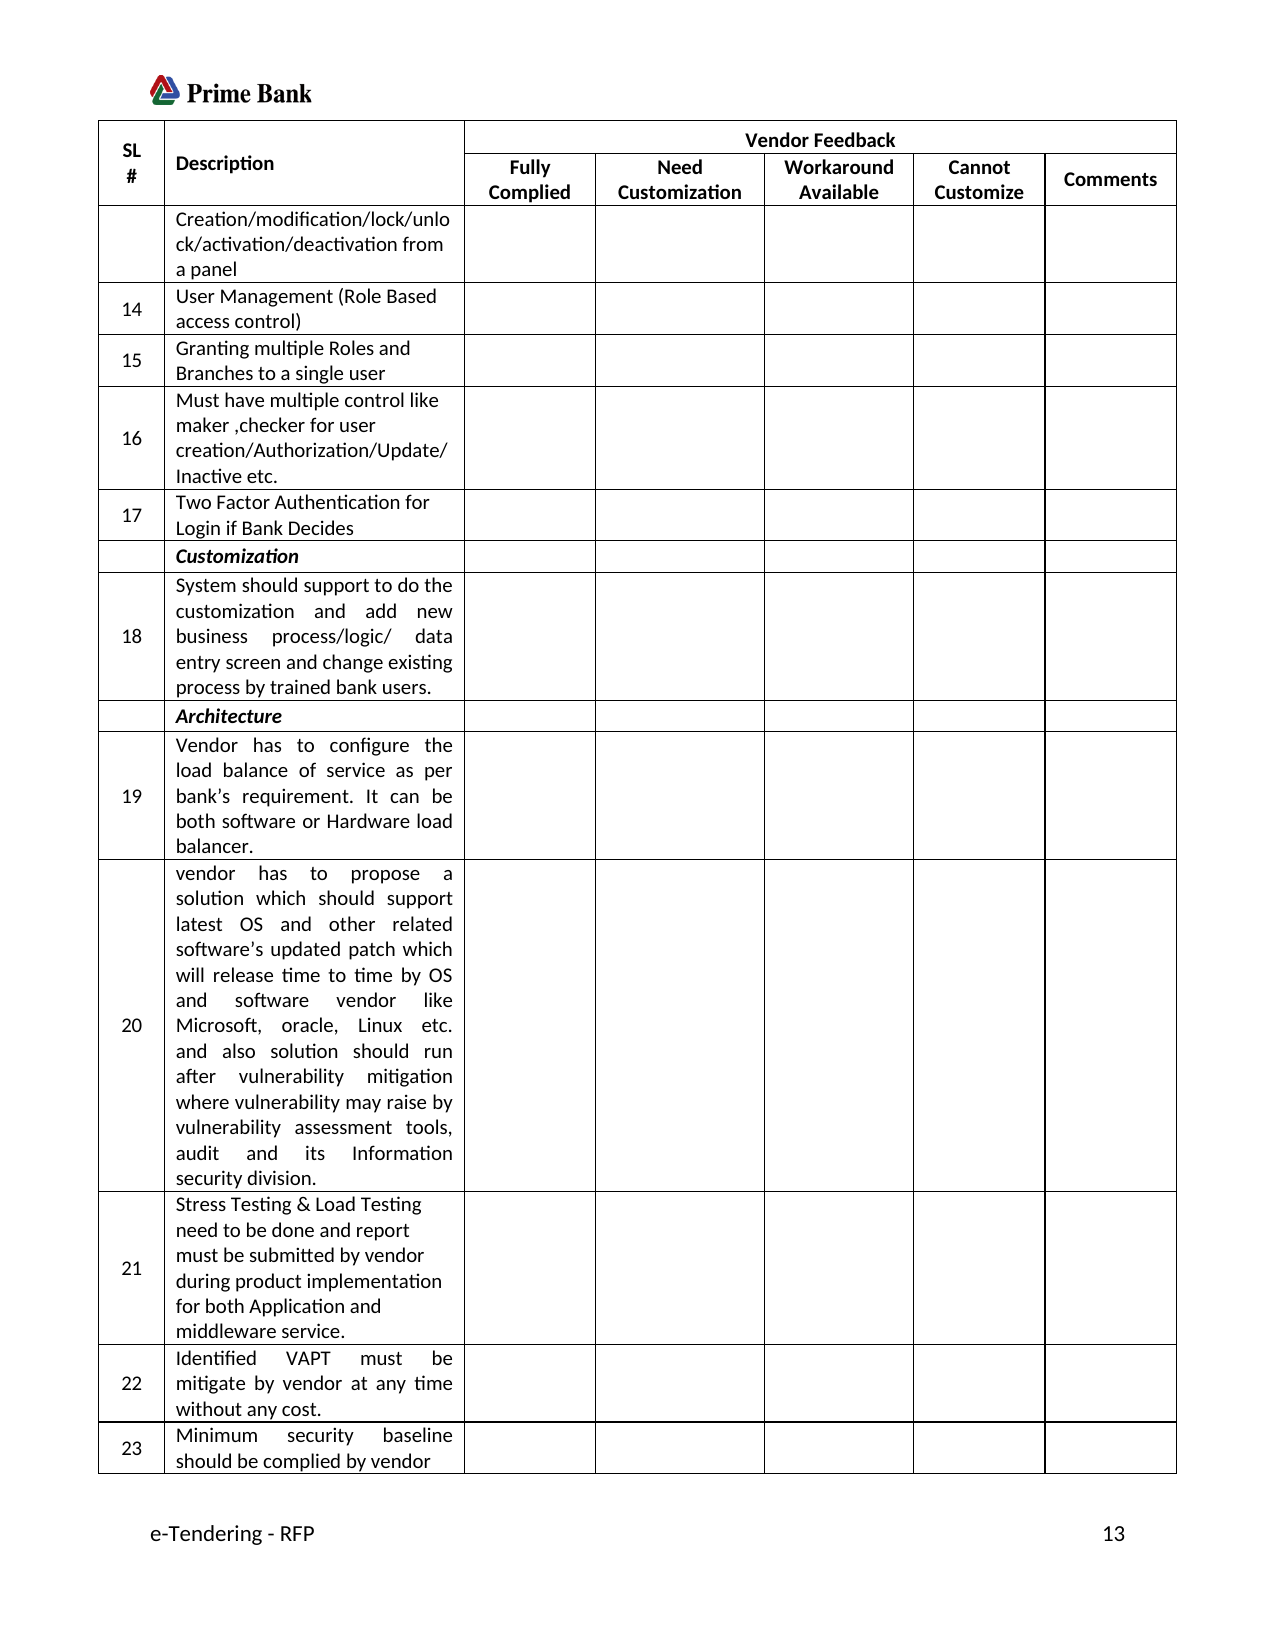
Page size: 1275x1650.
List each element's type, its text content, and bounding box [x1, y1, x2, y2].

table_cell [914, 1345, 1044, 1421]
table_cell [465, 732, 595, 859]
table_cell [465, 387, 595, 488]
table_header Description [165, 121, 464, 205]
table_cell 13 [99, 206, 164, 282]
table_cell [165, 206, 464, 282]
table_cell Stress Testing & Load Testing need to be done and report must be submitted by vendor during product implementation for both Application and middleware service. [165, 1192, 464, 1344]
table_cell Workaround Available [765, 154, 913, 205]
table_cell [914, 701, 1044, 731]
table_cell 22 [99, 1345, 164, 1421]
table_cell [765, 1192, 913, 1344]
table_cell [1046, 541, 1176, 572]
table_cell [1046, 1423, 1176, 1473]
table_cell [1046, 206, 1176, 282]
table_cell [1046, 1192, 1176, 1344]
table_cell [596, 1345, 764, 1421]
table_cell [465, 1345, 595, 1421]
table_cell [765, 283, 913, 334]
table_cell [1046, 335, 1176, 386]
table_cell [99, 541, 164, 572]
table_cell [765, 490, 913, 540]
table_header SL # [99, 121, 164, 205]
table_cell [914, 335, 1044, 386]
table_cell [596, 387, 764, 488]
table_cell [765, 541, 913, 572]
table_cell Vendor has to configure the load balance of service as per bank’s requirement. It can be both software or Hardware load balancer. [165, 732, 464, 859]
table_cell [914, 283, 1044, 334]
table_cell Two Factor Authentication for Login if Bank Decides [165, 490, 464, 540]
table_cell 19 [99, 732, 164, 859]
table_cell Minimum security baseline should be complied by vendor [165, 1423, 464, 1473]
table_cell [596, 1423, 764, 1473]
table_cell [1046, 701, 1176, 731]
picture [150, 75, 312, 105]
table_cell [596, 283, 764, 334]
table_cell [914, 541, 1044, 572]
table_cell [596, 541, 764, 572]
table_cell [465, 1423, 595, 1473]
table_cell [1046, 732, 1176, 859]
table_cell [765, 573, 913, 700]
table_cell [914, 573, 1044, 700]
table_cell [596, 1192, 764, 1344]
table_cell [914, 860, 1044, 1191]
table_cell [465, 490, 595, 540]
table_cell [596, 335, 764, 386]
table_cell [914, 1423, 1044, 1473]
table_cell [765, 206, 913, 282]
table_cell [914, 206, 1044, 282]
table_cell [1046, 387, 1176, 488]
table_cell 18 [99, 573, 164, 700]
table_cell [765, 1423, 913, 1473]
table_cell [465, 573, 595, 700]
table_cell Architecture [165, 701, 464, 731]
table_cell [1046, 283, 1176, 334]
table_cell 20 [99, 860, 164, 1191]
table_cell vendor has to propose a solution which should support latest OS and other related software’s updated patch which will release time to time by OS and software vendor like Microsoft, oracle, Linux etc. and also solution should run after vulnerability mitigation where vulnerability may raise by vulnerability assessment tools, audit and its Information security division. [165, 860, 464, 1191]
table_cell Identified VAPT must be mitigate by vendor at any time without any cost. [165, 1345, 464, 1421]
table_cell 15 [99, 335, 164, 386]
table_cell [1046, 573, 1176, 700]
table_cell 21 [99, 1192, 164, 1344]
table_cell Fully Complied [465, 154, 595, 205]
table_cell [765, 335, 913, 386]
table_cell Granting multiple Roles and Branches to a single user [165, 335, 464, 386]
table_cell [596, 206, 764, 282]
table_cell [596, 573, 764, 700]
table_cell [914, 732, 1044, 859]
table_cell [465, 206, 595, 282]
table_cell [914, 1192, 1044, 1344]
table_cell [765, 701, 913, 731]
table_cell [596, 860, 764, 1191]
table_cell [596, 490, 764, 540]
table_cell [1046, 1345, 1176, 1421]
table_cell [465, 283, 595, 334]
table_cell [596, 701, 764, 731]
table_cell [465, 1192, 595, 1344]
table_cell Need Customization [596, 154, 764, 205]
table_cell Must have multiple control like maker ,checker for user creation/Authorization/Update/Inactive etc. [165, 387, 464, 488]
table_cell [596, 732, 764, 859]
table_cell [99, 701, 164, 731]
table_cell 17 [99, 490, 164, 540]
table_header Vendor Feedback [465, 121, 1176, 153]
table_cell System should support to do the customization and add new business process/logic/ data entry screen and change existing process by trained bank users. [165, 573, 464, 700]
table_cell [765, 732, 913, 859]
table_cell Comments [1046, 154, 1176, 205]
table_cell 16 [99, 387, 164, 488]
table_cell [765, 1345, 913, 1421]
table_cell [465, 701, 595, 731]
table_cell 14 [99, 283, 164, 334]
table_cell [1046, 490, 1176, 540]
table_cell [1046, 860, 1176, 1191]
table_cell [465, 860, 595, 1191]
table_cell [914, 387, 1044, 488]
table_cell [914, 490, 1044, 540]
table_cell [765, 860, 913, 1191]
table_cell Cannot Customize [914, 154, 1044, 205]
table_cell Customization [165, 541, 464, 572]
table_cell 23 [99, 1423, 164, 1473]
table_cell [465, 335, 595, 386]
table_cell User Management (Role Based access control) [165, 283, 464, 334]
table_cell [765, 387, 913, 488]
table_cell [465, 541, 595, 572]
